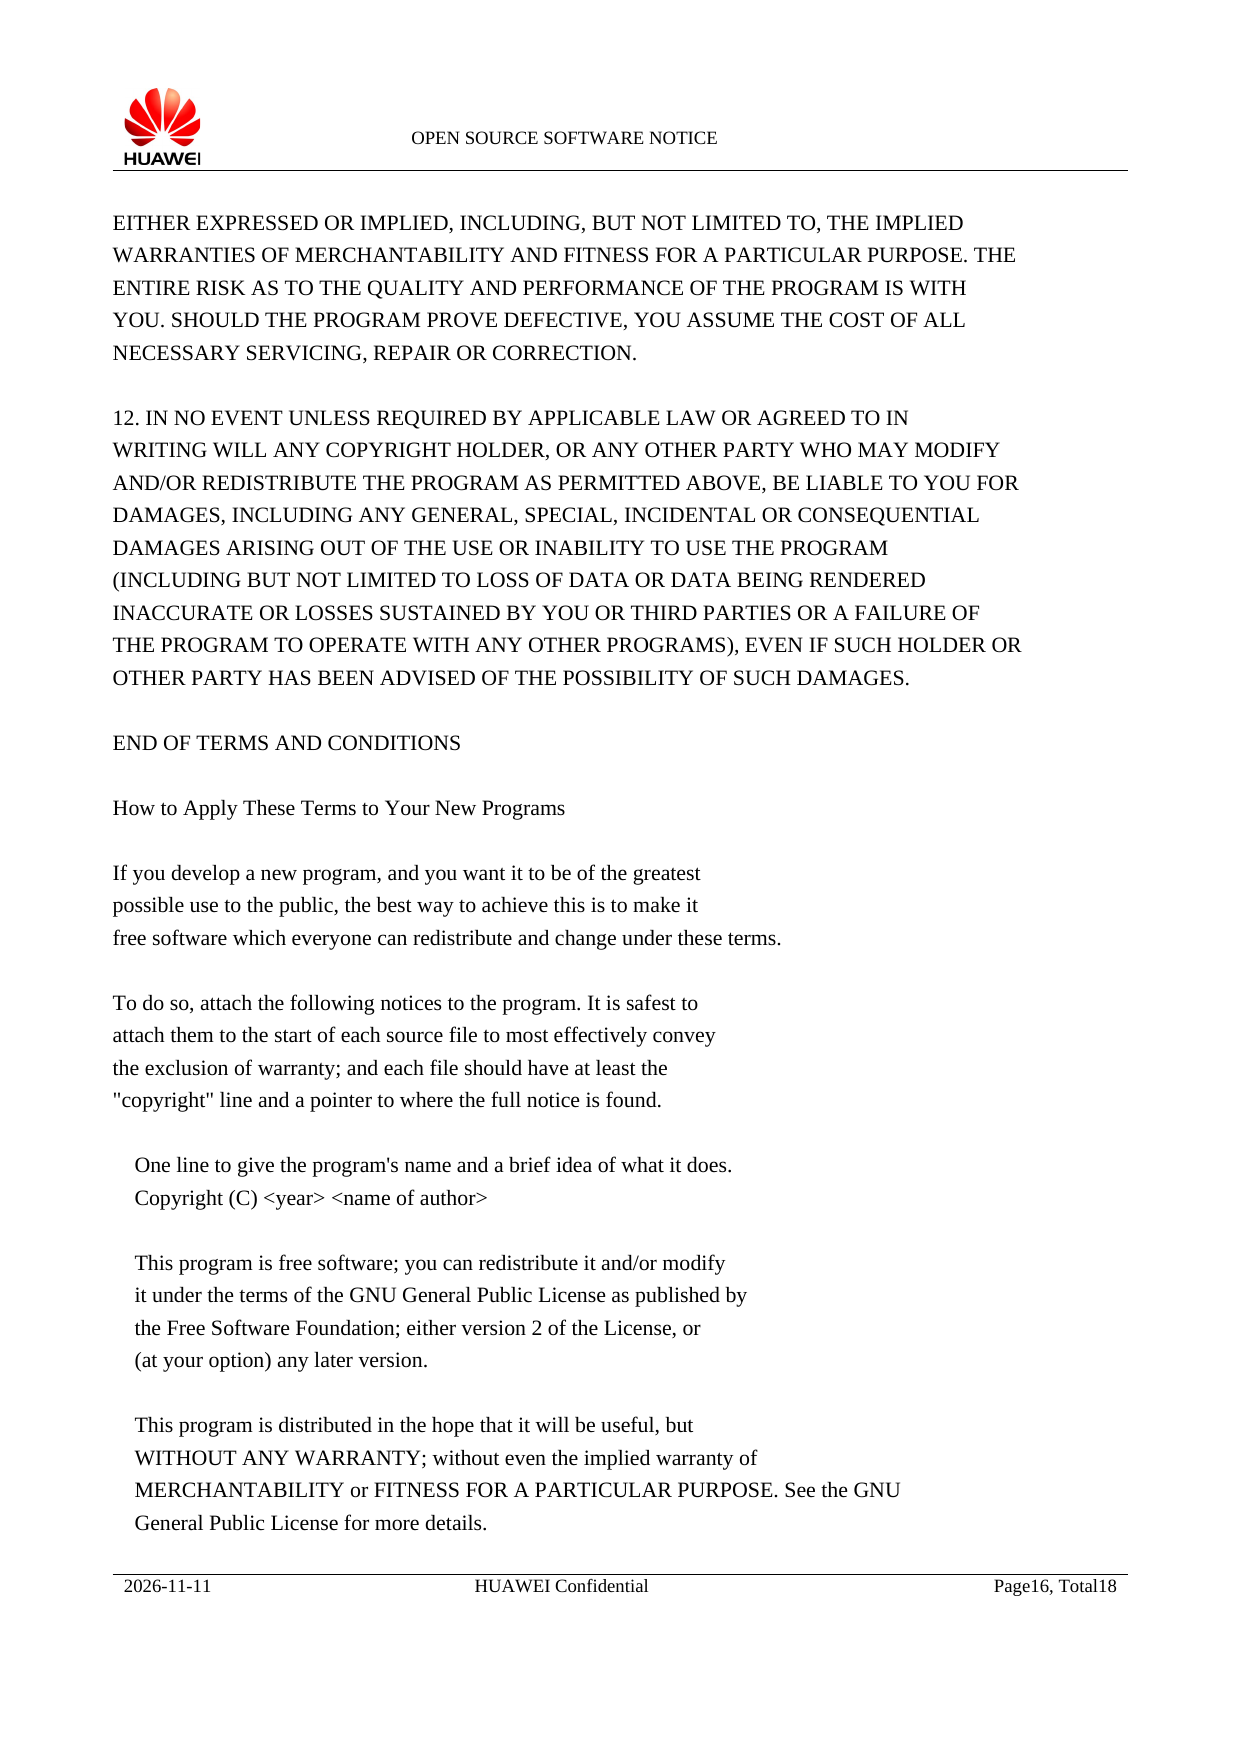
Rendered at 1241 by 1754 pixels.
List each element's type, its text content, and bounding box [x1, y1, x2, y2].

picture [124, 88, 201, 165]
